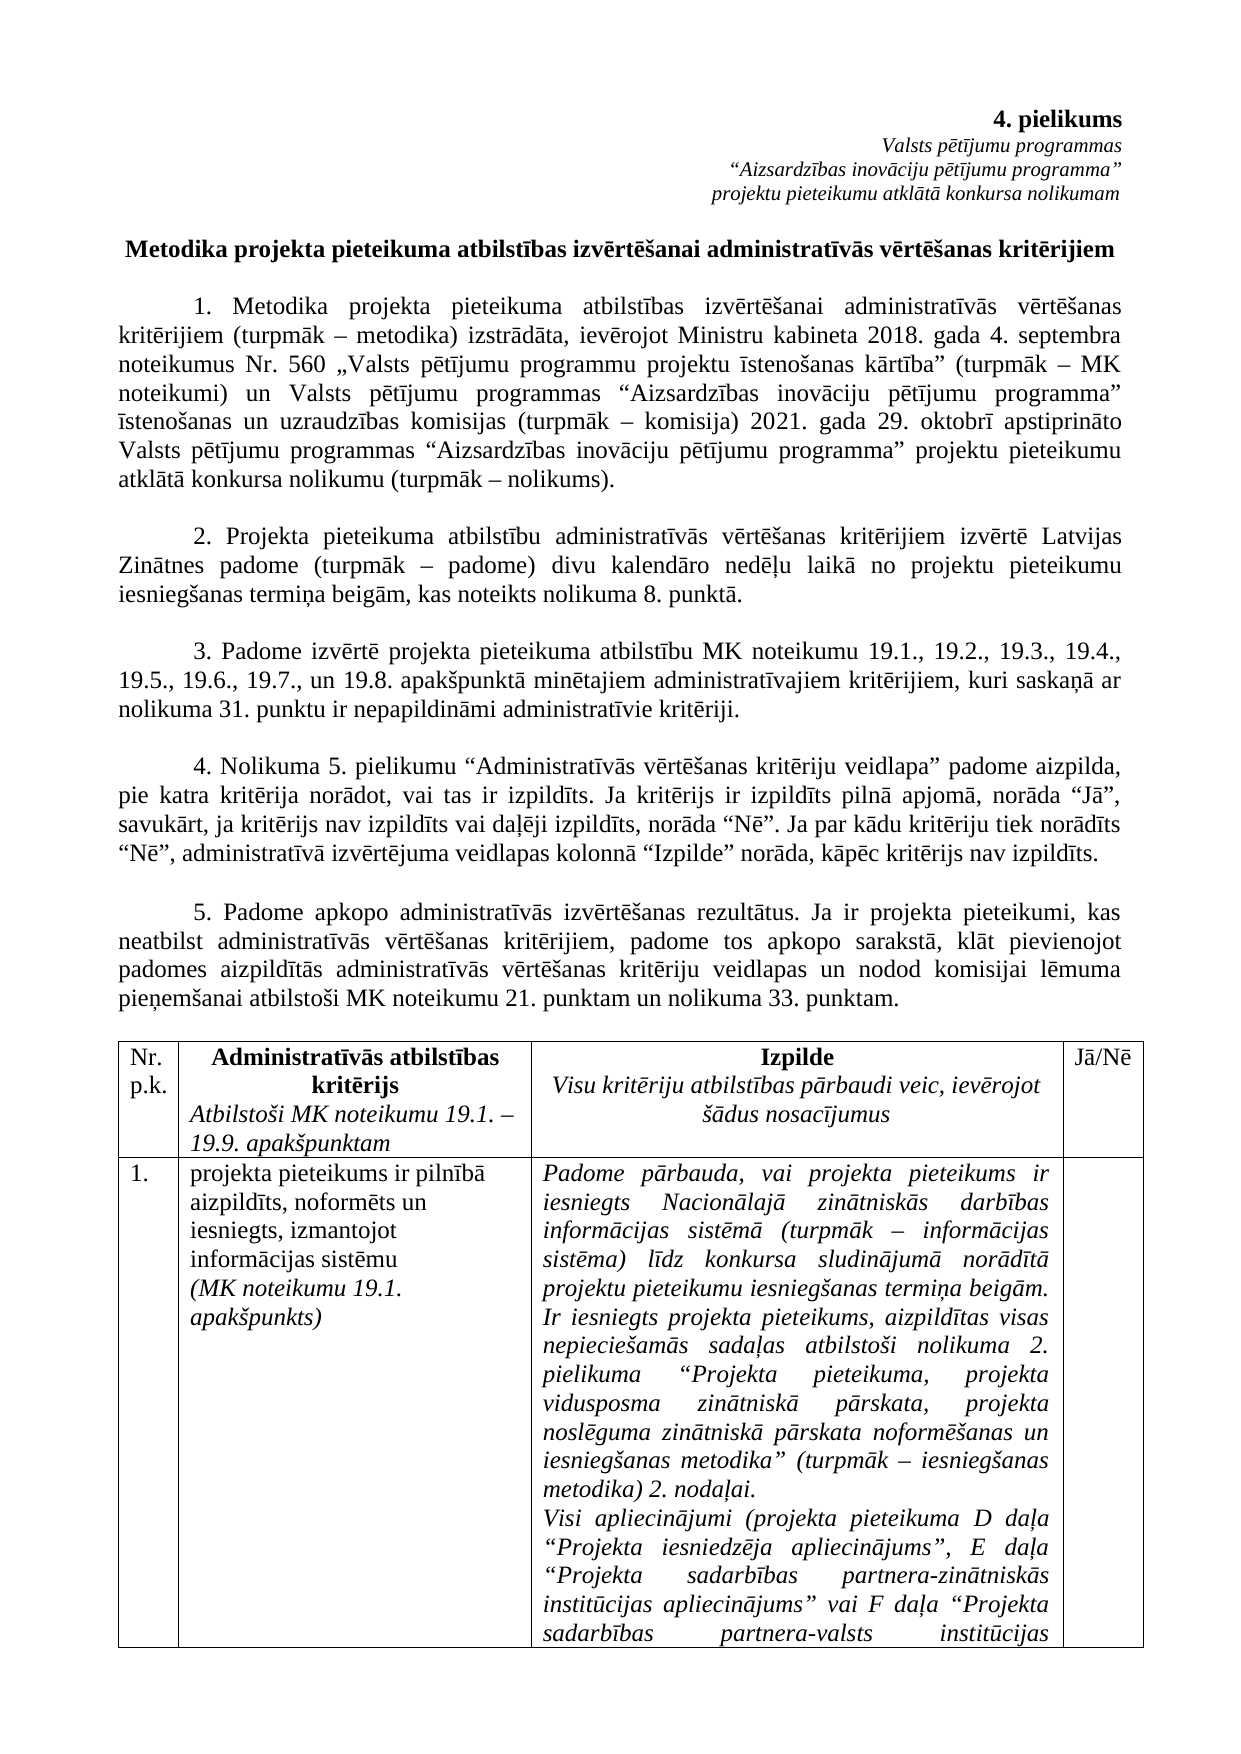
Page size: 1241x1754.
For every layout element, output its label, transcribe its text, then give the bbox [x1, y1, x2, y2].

text 5. Padome apkopo administratīvās izvērtēšanas rezultātus. Ja ir projekta pieteikumi, kas neatbilst administratīvās vērtēšanas kritērijiem, padome tos apkopo sarakstā, klāt pievienojot padomes aizpildītās administratīvās vērtēšanas kritēriju veidlapas un nodod komisijai lēmuma pieņemšanai atbilstoši MK noteikumu 21. punktam un nolikuma 33. punktam. [118, 897, 1122, 1012]
text 4. Nolikuma 5. pielikumu “Administratīvās vērtēšanas kritēriju veidlapa” padome aizpilda, pie katra kritērija norādot, vai tas ir izpildīts. Ja kritērijs ir izpildīts pilnā apjomā, norāda “Jā”, savukārt, ja kritērijs nav izpildīts vai daļēji izpildīts, norāda “Nē”. Ja par kādu kritēriju tiek norādīts “Nē”, administratīvā izvērtējuma veidlapas kolonnā “Izpilde” norāda, kāpēc kritērijs nav izpildīts. [118, 751, 1122, 866]
table_header Izpilde Visu kritēriju atbilstības pārbaudi veic, ievērojot šādus nosacījumus [532, 1042, 1063, 1157]
table_header Jā/Nē [1064, 1042, 1143, 1157]
text 1. Metodika projekta pieteikuma atbilstības izvērtēšanai administratīvās vērtēšanas kritērijiem (turpmāk – metodika) izstrādāta, ievērojot Ministru kabineta 2018. gada 4. septembra noteikumus Nr. 560 „Valsts pētījumu programmu projektu īstenošanas kārtība” (turpmāk – MK noteikumi) un Valsts pētījumu programmas “Aizsardzības inovāciju pētījumu programma” īstenošanas un uzraudzības komisijas (turpmāk – komisija) 20. gada 29. oktobrī apstiprināto Valsts pētījumu programmas “Aizsardzības inovāciju pētījumu programma” projektu pieteikumu atklātā konkursa nolikumu (turpmāk – nolikums). [118, 291, 1122, 493]
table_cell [179, 1158, 531, 1647]
table_header Nr. p.k. [119, 1042, 178, 1157]
text 3. Padome izvērtē projekta pieteikuma atbilstību MK noteikumu 19.1., 19.2., 19.3., 19.4., 19.5., 19.6., 19.7., un 19.8. apakšpunktā minētajiem administratīvajiem kritērijiem, kuri saskaņā ar nolikuma 31. punktu ir nepapildināmi administratīvie kritēriji. [118, 636, 1122, 723]
text Metodika projekta pieteikuma atbilstības izvērtēšanai administratīvās vērtēšanas kritērijiem [118, 234, 1122, 263]
table_cell [1064, 1158, 1143, 1647]
table_header Administratīvās atbilstības kritērijs Atbilstoši MK noteikumu 19.1. – 19.9. apakšpunktam [179, 1042, 531, 1157]
text 2. Projekta pieteikuma atbilstību administratīvās vērtēšanas kritērijiem izvērtē Latvijas Zinātnes padome (turpmāk – padome) divu kalendāro nedēļu laikā no projektu pieteikumu iesniegšanas termiņa beigām, kas noteikts nolikuma 8. punktā. [118, 521, 1122, 608]
text 4. pielikums [118, 104, 1122, 133]
table_cell 1. [119, 1158, 178, 1647]
text Valsts pētījumu programmas [118, 133, 1122, 157]
text projektu pieteikumu atklātā konkursa nolikumam [118, 181, 1122, 205]
text “Aizsardzības inovāciju pētījumu programma” [118, 157, 1122, 181]
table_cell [532, 1158, 1063, 1647]
